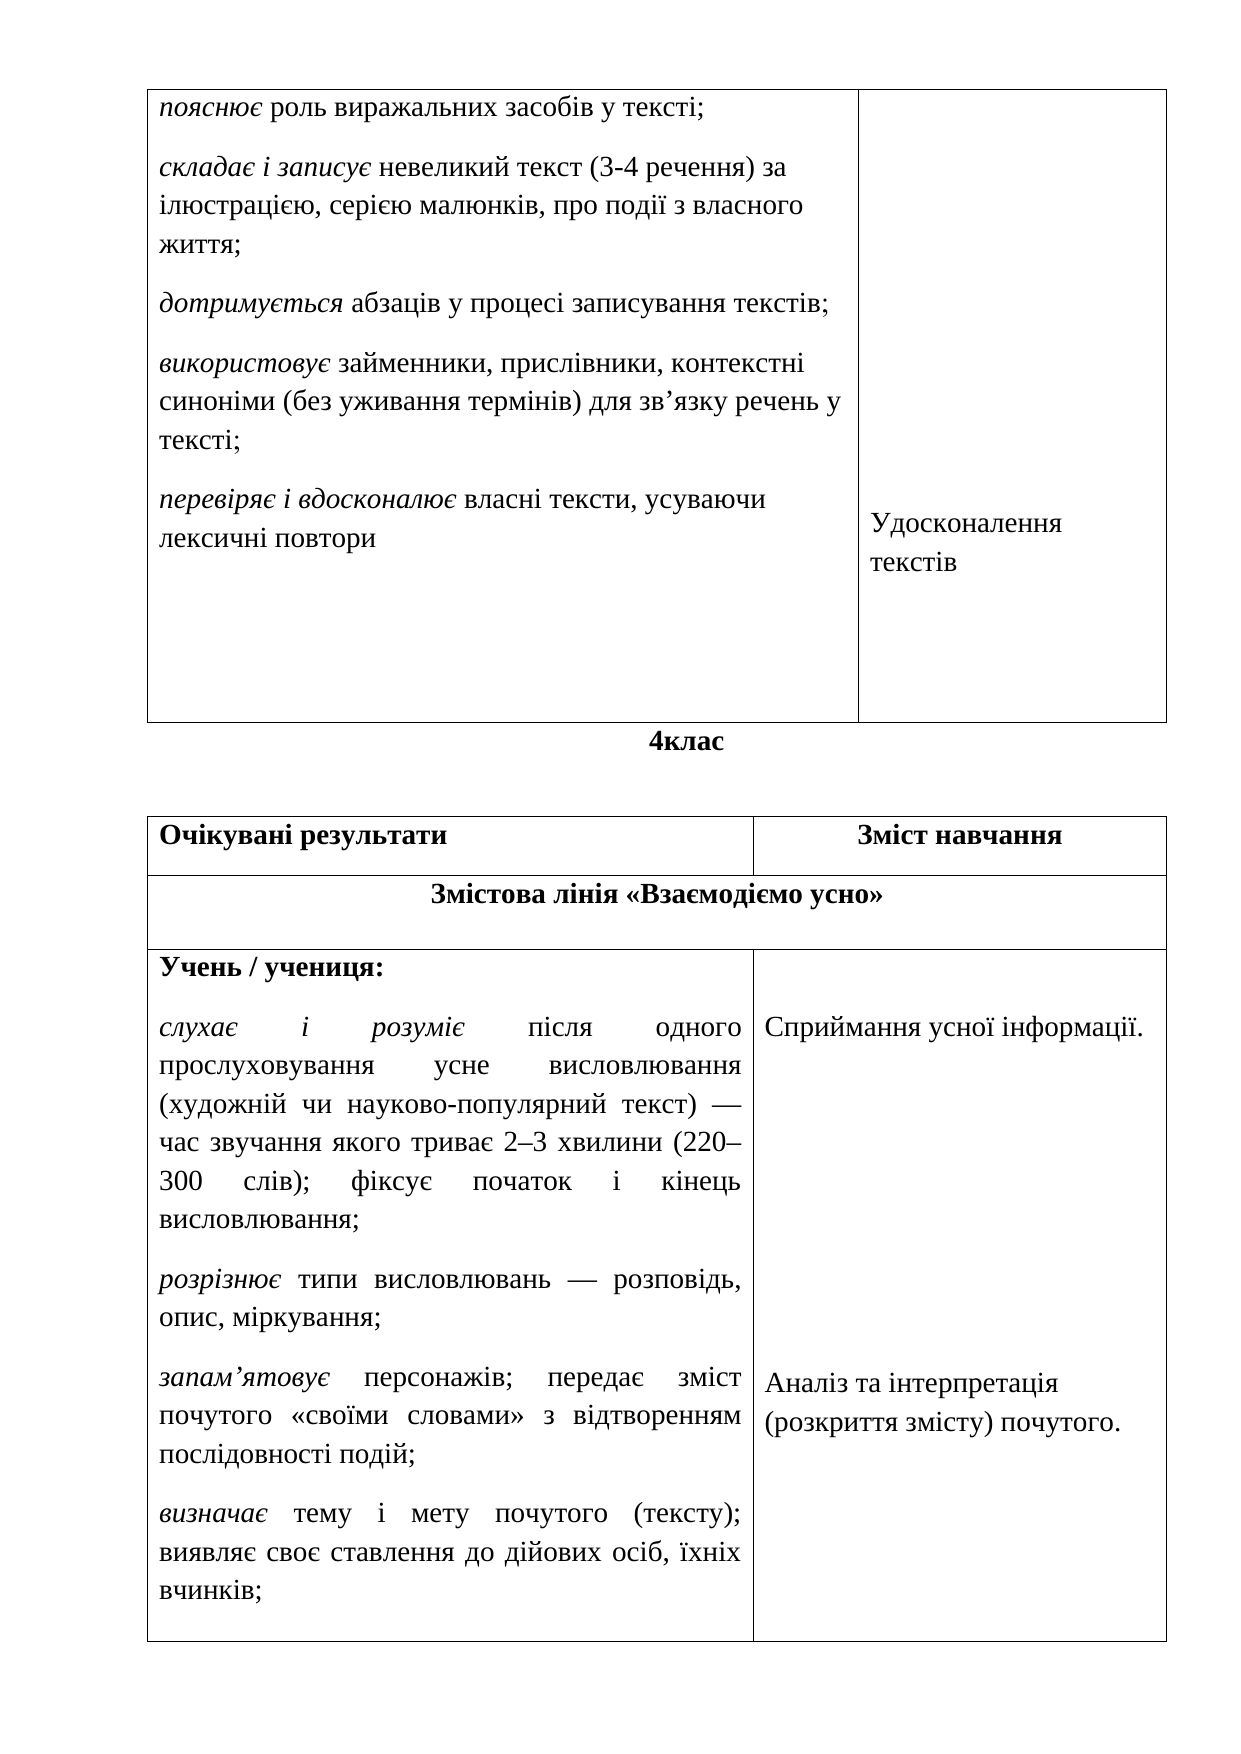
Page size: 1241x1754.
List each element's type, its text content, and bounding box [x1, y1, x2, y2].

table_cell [859, 90, 1166, 722]
table_cell Змістова лінія «Взаємодіємо усно» [148, 876, 1166, 948]
text 4клас [148, 723, 1152, 756]
table_header Очікувані результати [148, 817, 753, 875]
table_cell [754, 950, 1166, 1641]
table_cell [148, 950, 753, 1641]
table_header Зміст навчання [754, 817, 1166, 875]
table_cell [148, 90, 858, 722]
